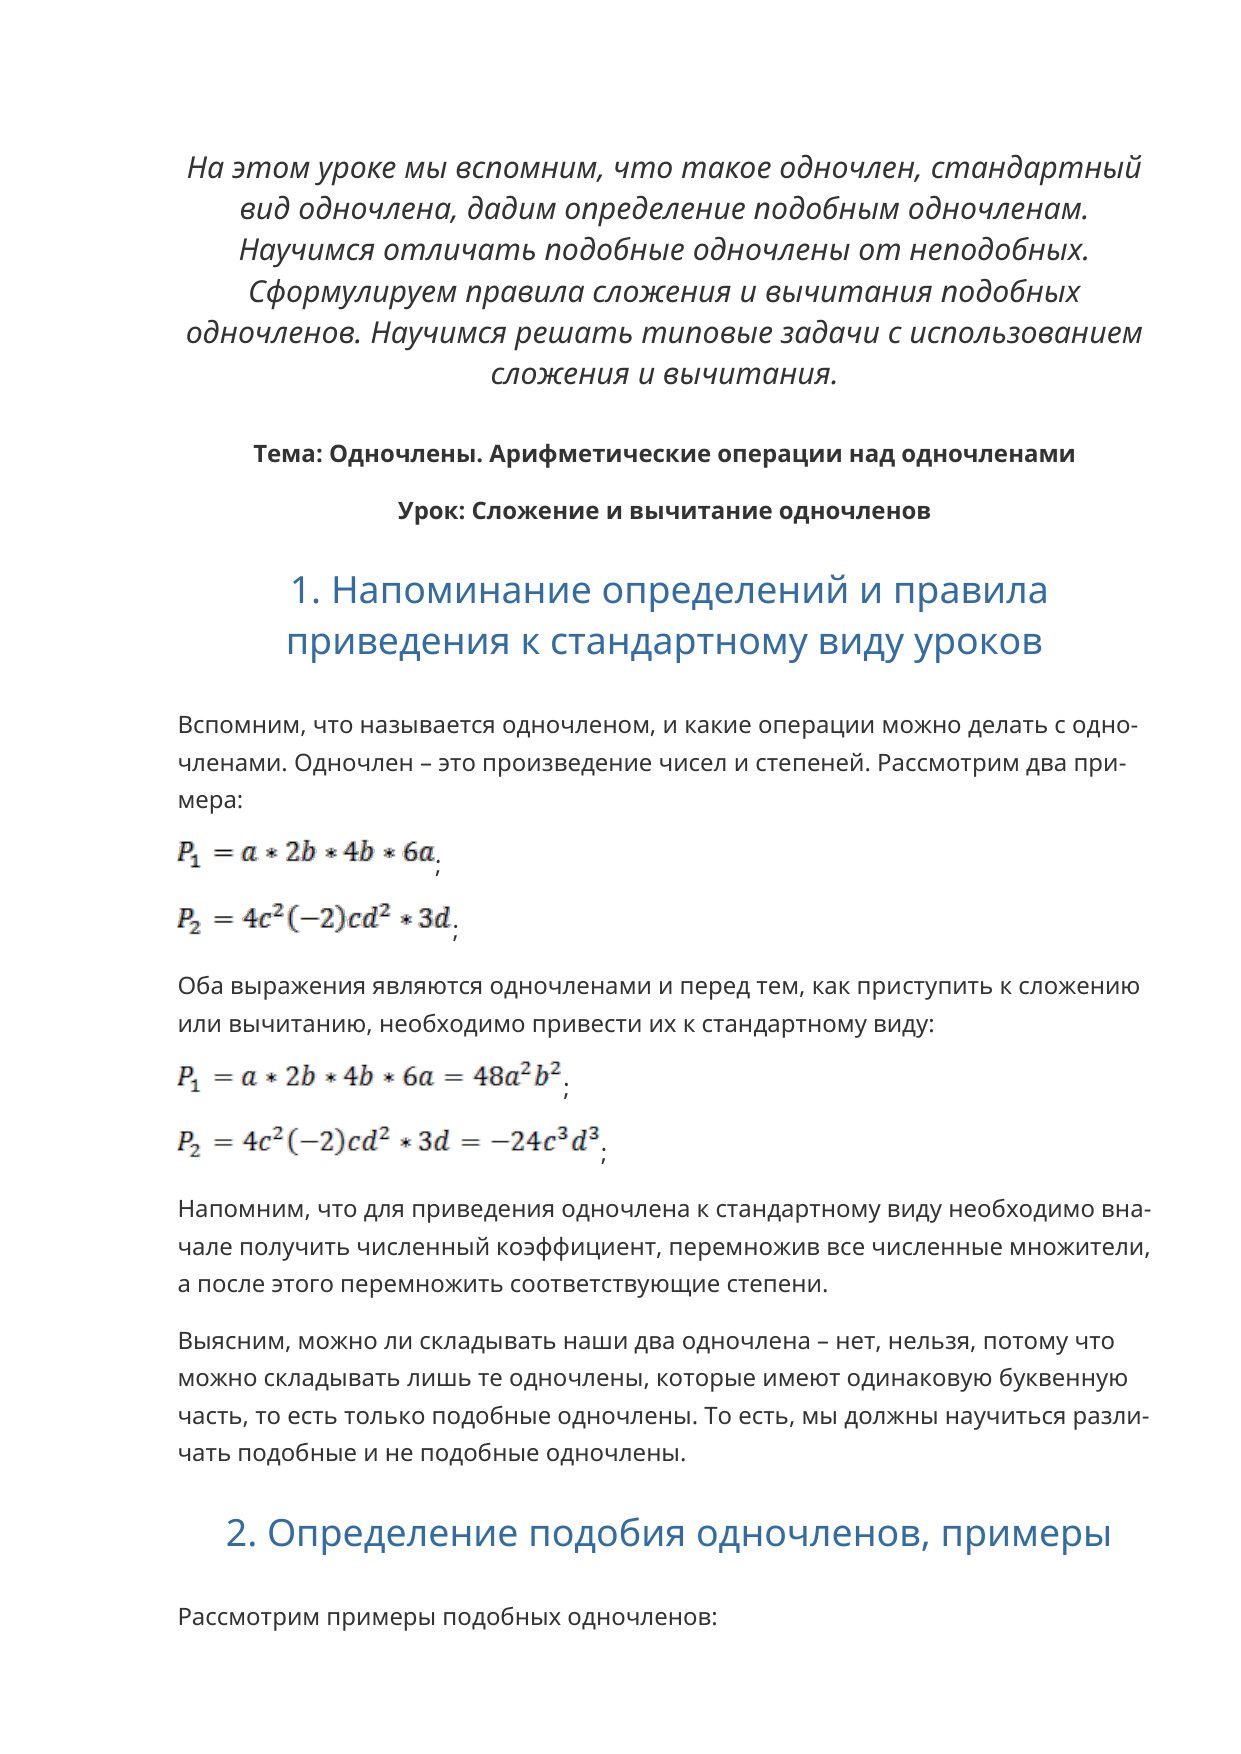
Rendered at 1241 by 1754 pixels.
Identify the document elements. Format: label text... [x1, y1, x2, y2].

text 2. Определение подобия одночленов, примеры [177, 1506, 1152, 1557]
text Оба выражения являются одночленами и перед тем, как приступить к сложению или вычитанию, необходимо привести их к стандартному виду: [177, 964, 1152, 1039]
text Урок: Сложение и вычитание одночленов [177, 489, 1152, 526]
text ; [177, 834, 1152, 881]
text Рассмотрим примеры подобных одночленов: [177, 1595, 1152, 1632]
text ; [177, 899, 1152, 945]
text 1. Напоминание определений и правила приведения к стандартному виду уроков [177, 564, 1152, 666]
text Выясним, можно ли складывать наши два одночлена – нет, нельзя, потому что можно складывать лишь те одночлены, которые имеют одинаковую буквенную часть, то есть только подобные одночлены. То есть, мы должны научиться различать подобные и не подобные одночлены. [177, 1319, 1152, 1469]
text Напомним, что для приведения одночлена к стандартному виду необходимо вначале получить численный коэффициент, перемножив все численные множители, а после этого перемножить соответствующие степени. [177, 1187, 1152, 1300]
text Тема: Одночлены. Арифметические операции над одночленами [177, 432, 1152, 470]
picture [177, 899, 453, 939]
picture [177, 1057, 564, 1097]
picture [177, 1122, 601, 1162]
text Вспомним, что называется одночленом, и какие операции можно делать с одночленами. Одночлен – это произведение чисел и степеней. Рассмотрим два примера: [177, 703, 1152, 816]
picture [177, 834, 435, 874]
text На этом уроке мы вспомним, что такое одночлен, стандартный вид одночлена, дадим определение подобным одночленам. Научимся отличать подобные одночлены от неподобных. Сформулируем правила сложения и вычитания подобных одночленов. Научимся решать типовые задачи с использованием сложения и вычитания. [177, 146, 1152, 393]
